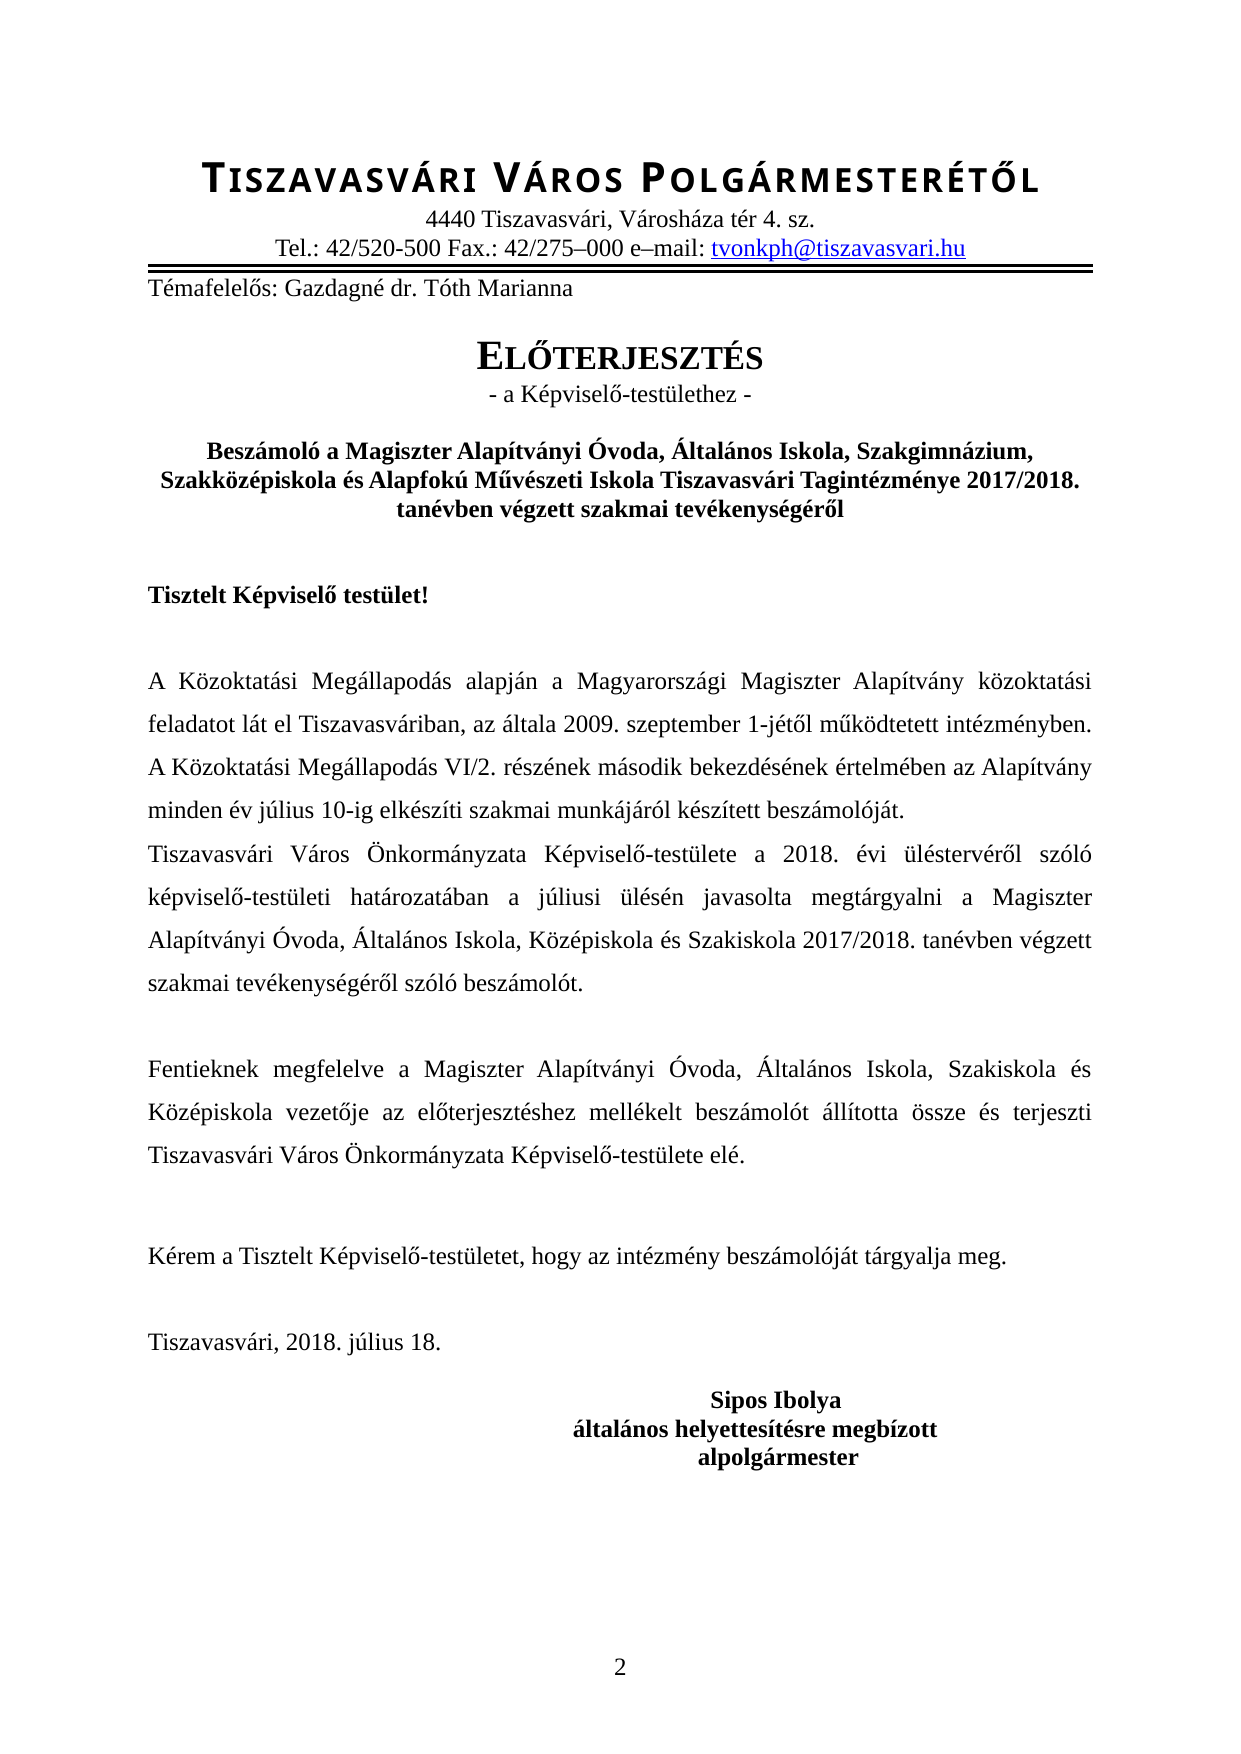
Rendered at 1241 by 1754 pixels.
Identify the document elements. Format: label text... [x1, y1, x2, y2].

text 4440 Tiszavasvári, Városháza tér 4. sz. [148, 204, 1093, 233]
text - a Képviselő-testülethez - [148, 379, 1093, 407]
text Kérem a Tisztelt Képviselő-testületet, hogy az intézmény beszámolóját tárgyalja meg. [148, 1241, 1093, 1270]
text Előterjesztés [148, 331, 1093, 379]
text Tel.: 42/520-500 Fax.: 42/275–000 e–mail: tvonkph@tiszavasvari.hu [148, 233, 1093, 264]
text Tisztelt Képviselő testület! [148, 580, 1093, 609]
text Tiszavasvári, 2018. július 18. [148, 1327, 1093, 1356]
text Témafelelős: Gazdagné dr. Tóth Marianna [148, 273, 1093, 302]
text A Közoktatási Megállapodás alapján a Magyarországi Magiszter Alapítvány közoktatási feladatot lát el Tiszavasváriban, az általa 2009. szeptember 1-jétől működtetett intézményben. A Közoktatási Megállapodás VI/2. részének második bekezdésének értelmében az Alapítvány minden év július 10-ig elkészíti szakmai munkájáról készített beszámolóját. [148, 666, 1093, 824]
text Sipos Ibolya [148, 1385, 1093, 1414]
text általános helyettesítésre megbízott [148, 1414, 1093, 1442]
text Beszámoló a Magiszter Alapítványi Óvoda, Általános Iskola, Szakgimnázium, Szakközépiskola és Alapfokú Művészeti Iskola Tiszavasvári Tagintézménye 2017/2018. tanévben végzett szakmai tevékenységéről [148, 436, 1093, 522]
text Tiszavasvári Város Polgármesterétől [148, 148, 1093, 204]
text Tiszavasvári Város Önkormányzata Képviselő-testülete a 2018. évi üléstervéről szóló képviselő-testületi határozatában a júliusi ülésén javasolta megtárgyalni a Magiszter Alapítványi Óvoda, Általános Iskola, Középiskola és Szakiskola 2017/2018. tanévben végzett szakmai tevékenységéről szóló beszámolót. [148, 839, 1093, 997]
text alpolgármester [148, 1442, 1093, 1471]
text Fentieknek megfelelve a Magiszter Alapítványi Óvoda, Általános Iskola, Szakiskola és Középiskola vezetője az előterjesztéshez mellékelt beszámolót állította össze és terjeszti Tiszavasvári Város Önkormányzata Képviselő-testülete elé. [148, 1054, 1093, 1169]
